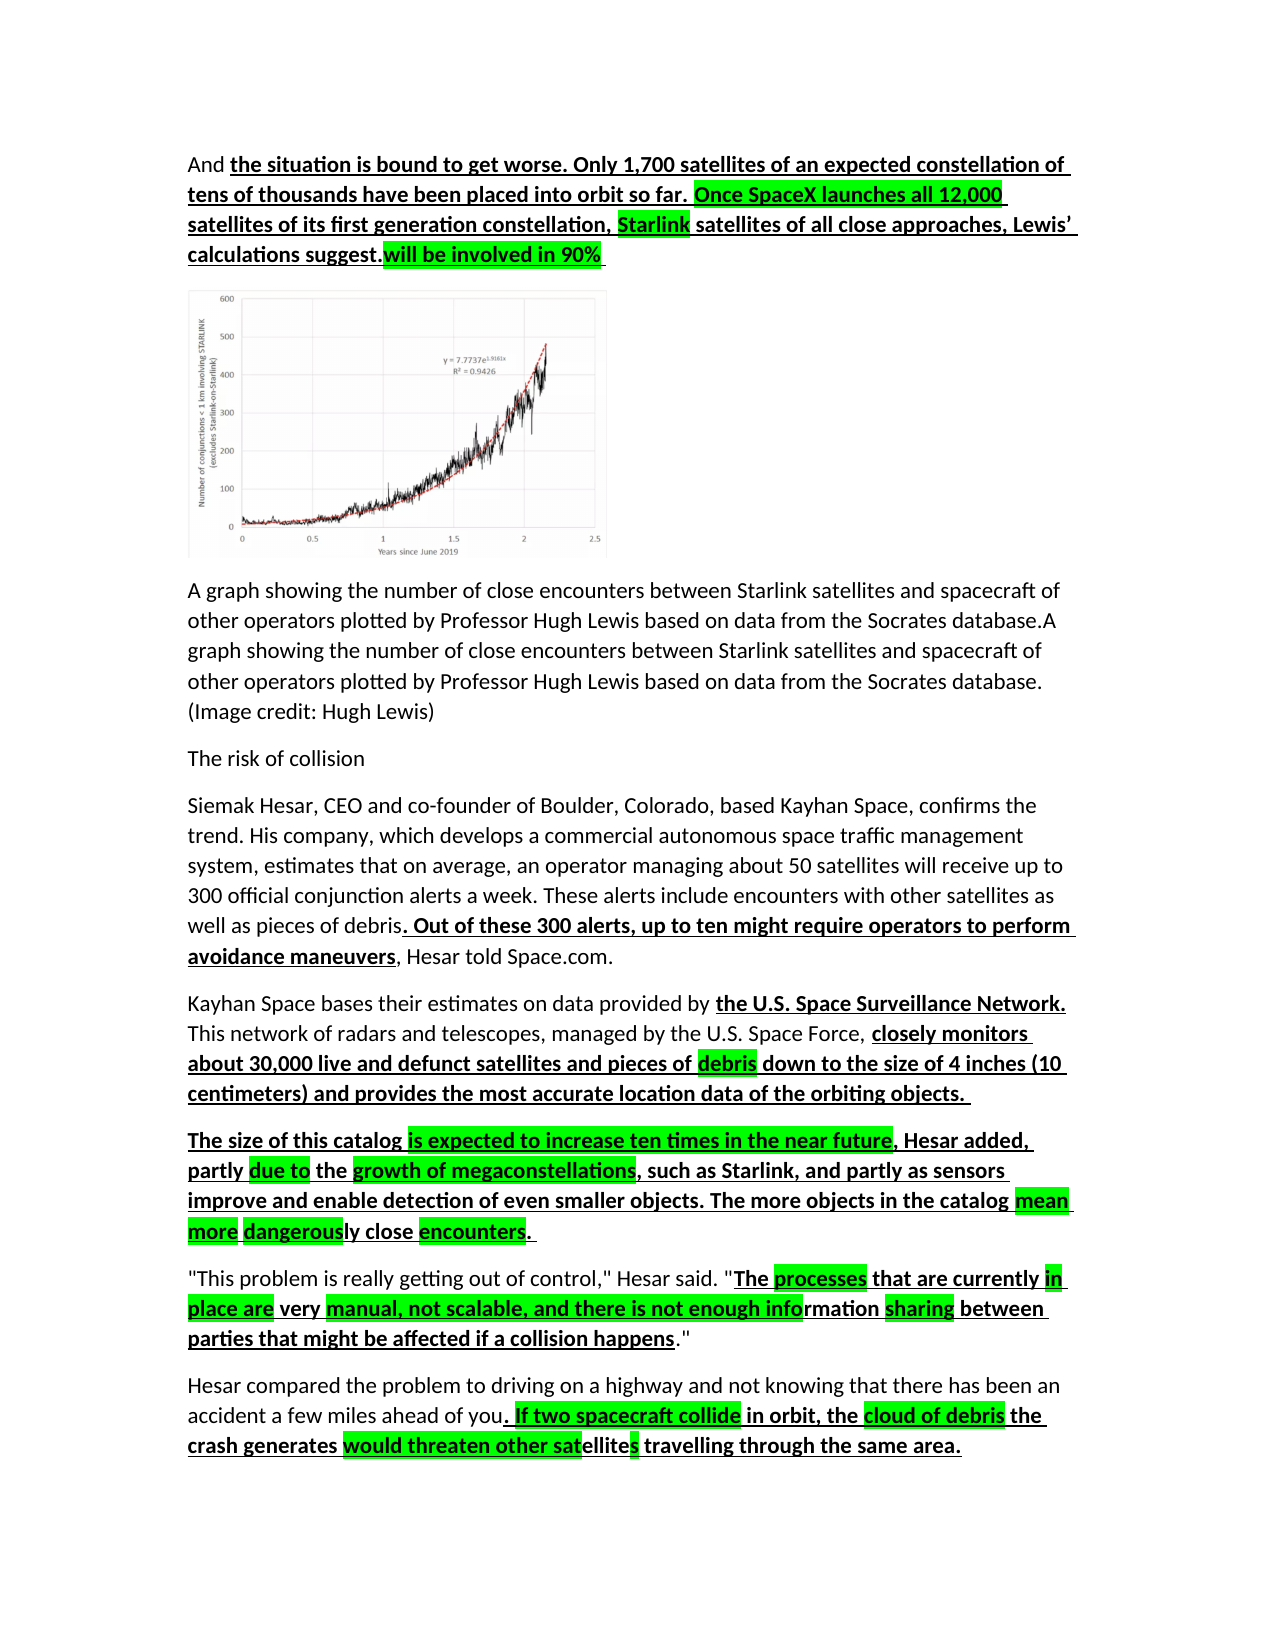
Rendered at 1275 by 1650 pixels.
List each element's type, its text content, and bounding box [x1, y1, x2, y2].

text Kayhan Space bases their estimates on data provided by the U.S. Space Surveillance Network. This network of radars and telescopes, managed by the U.S. Space Force, closely monitors about 30,000 live and defunct satellites and pieces of debris down to the size of 4 inches (10 centimeters) and provides the most accurate location data of the orbiting objects. [187, 989, 1087, 1107]
text And the situation is bound to get worse. Only 1,700 satellites of an expected constellation of tens of thousands have been placed into orbit so far. Once SpaceX launches all 12,000 satellites of its first generation constellation, Starlink satellites of all close approaches, Lewis’ calculations suggest.will be involved in 90% [187, 150, 1087, 269]
text The size of this catalog is expected to increase ten times in the near future, Hesar added, partly due to the growth of megaconstellations, such as Starlink, and partly as sensors improve and enable detection of even smaller objects. The more objects in the catalog mean more dangerously close encounters. [187, 1126, 1087, 1245]
text The risk of collision [187, 744, 1087, 772]
text A graph showing the number of close encounters between Starlink satellites and spacecraft of other operators plotted by Professor Hugh Lewis based on data from the Socrates database.A graph showing the number of close encounters between Starlink satellites and spacecraft of other operators plotted by Professor Hugh Lewis based on data from the Socrates database. (Image credit: Hugh Lewis) [187, 576, 1087, 725]
text Hesar compared the problem to driving on a highway and not knowing that there has been an accident a few miles ahead of you. If two spacecraft collide in orbit, the cloud of debris the crash generates would threaten other satellites travelling through the same area. [187, 1371, 1087, 1459]
text Siemak Hesar, CEO and co-founder of Boulder, Colorado, based Kayhan Space, confirms the trend. His company, which develops a commercial autonomous space traffic management system, estimates that on average, an operator managing about 50 satellites will receive up to 300 official conjunction alerts a week. These alerts include encounters with other satellites as well as pieces of debris. Out of these 300 alerts, up to ten might require operators to perform avoidance maneuvers, Hesar told Space.com. [187, 791, 1087, 970]
picture [187, 287, 607, 558]
text "This problem is really getting out of control," Hesar said. "The processes that are currently in place are very manual, not scalable, and there is not enough information sharing between parties that might be affected if a collision happens." [187, 1264, 1087, 1352]
